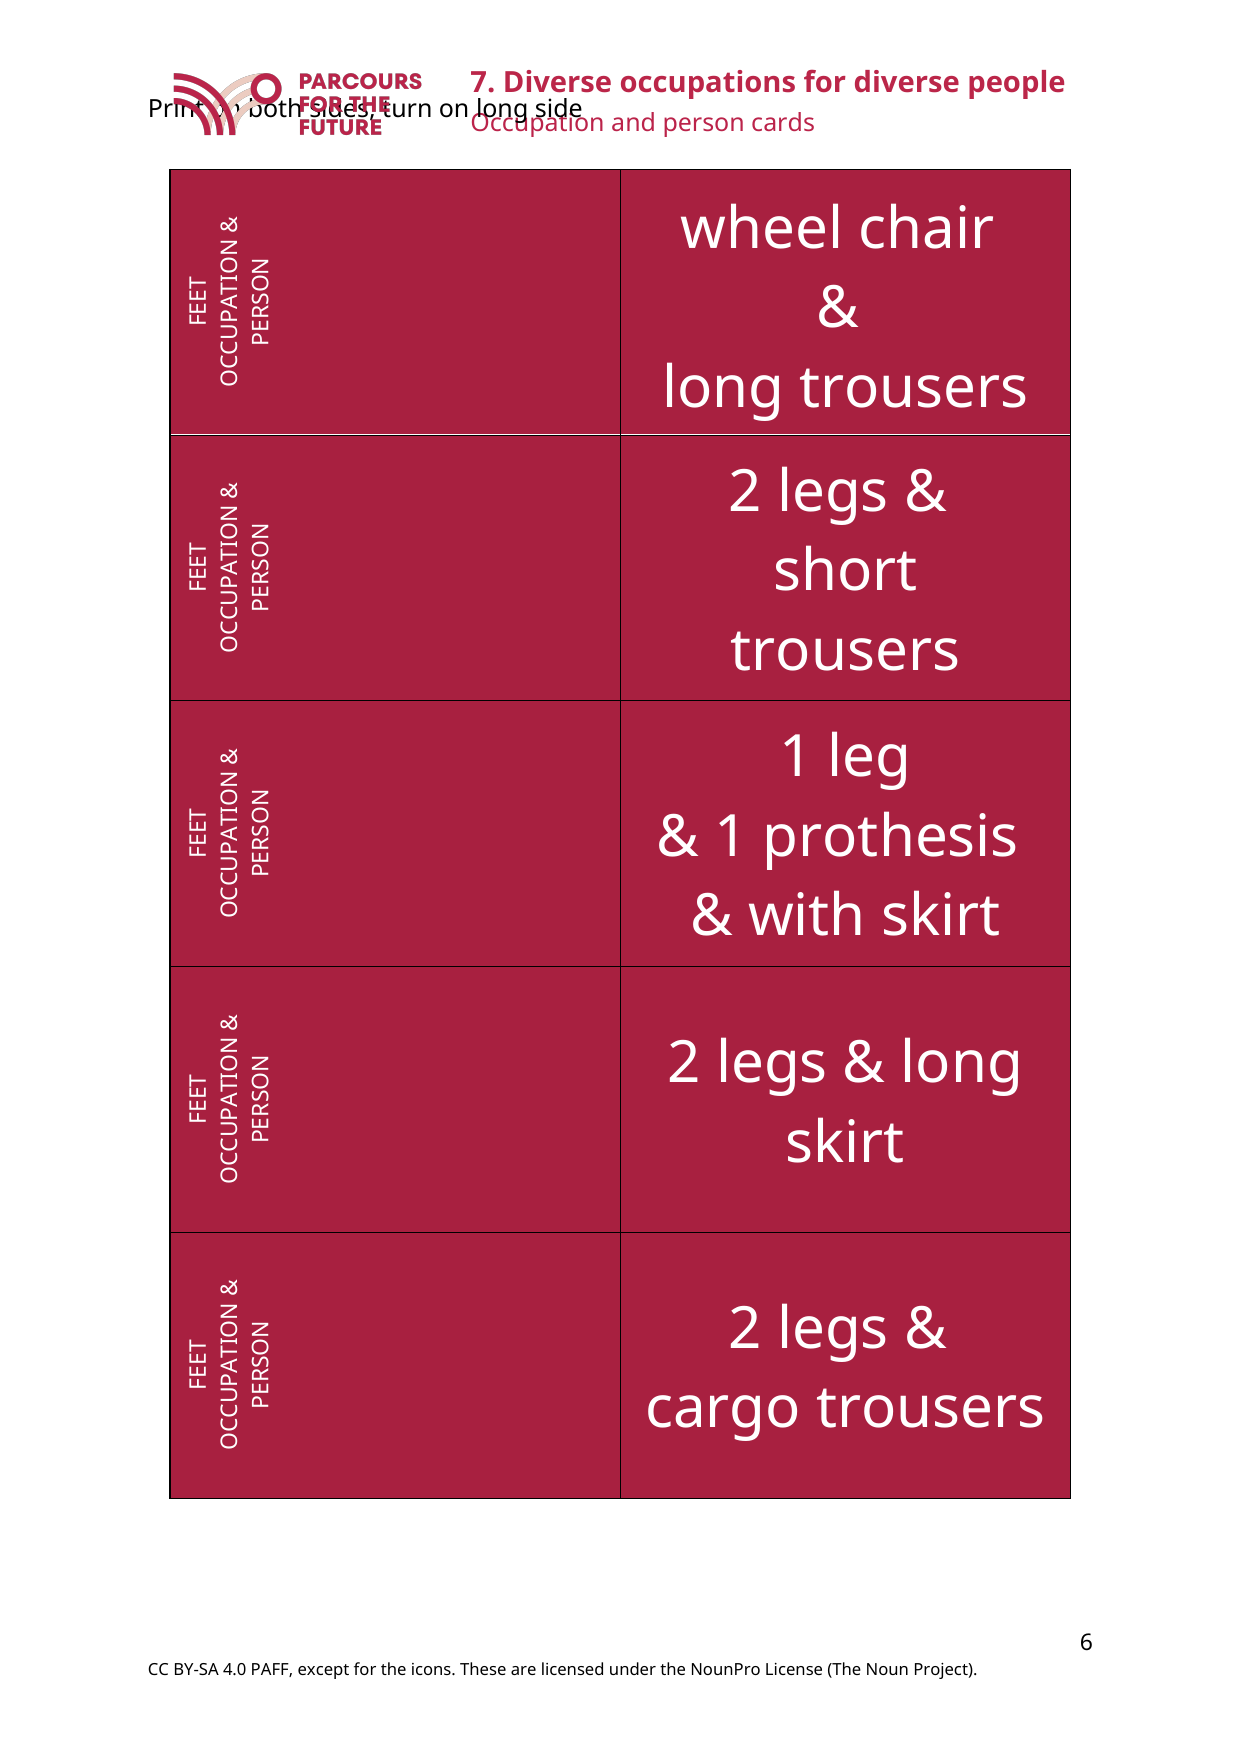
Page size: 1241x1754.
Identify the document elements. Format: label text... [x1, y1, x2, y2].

table_cell 2 legs & short trousers [621, 436, 1070, 700]
table_cell FEET OCCUPATION & PERSON [171, 1233, 620, 1498]
table_cell FEET OCCUPATION & PERSON [171, 436, 620, 700]
table_cell FEET OCCUPATION & PERSON [171, 701, 620, 966]
picture [166, 63, 426, 140]
table_cell FEET OCCUPATION & PERSON [171, 170, 620, 434]
table_cell 2 legs & long skirt [621, 967, 1070, 1232]
table_cell wheel chair & long trousers [621, 170, 1070, 434]
table_cell FEET OCCUPATION & PERSON [171, 967, 620, 1232]
table_cell 2 legs & cargo trousers [621, 1233, 1070, 1498]
table_cell 1 leg & 1 prothesis & with skirt [621, 701, 1070, 966]
